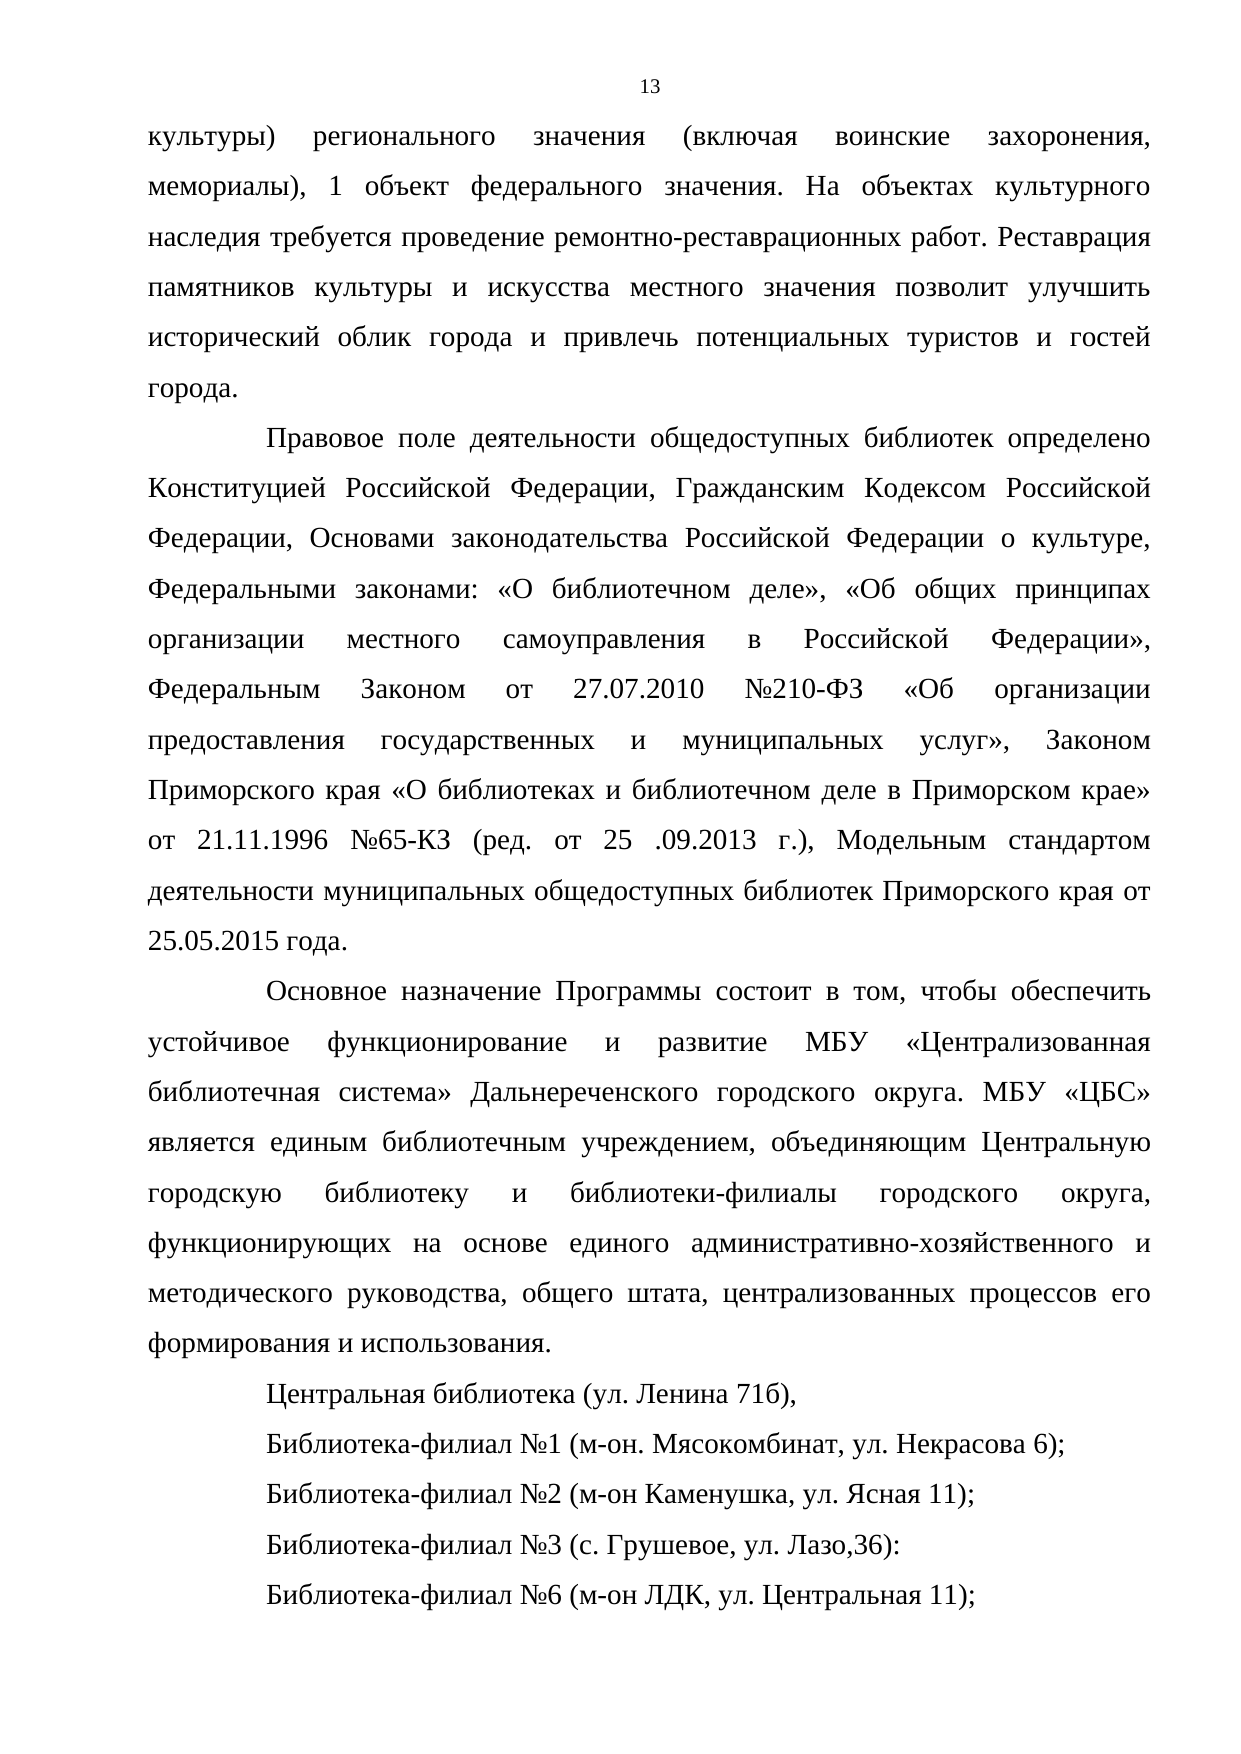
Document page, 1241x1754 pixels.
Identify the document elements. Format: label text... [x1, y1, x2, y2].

text Библиотека-филиал №2 (м-он Каменушка, ул. Ясная 11); [148, 1477, 1152, 1510]
text Библиотека-филиал №1 (м-он. Мясокомбинат, ул. Некрасова 6); [148, 1426, 1152, 1460]
text Правовое поле деятельности общедоступных библиотек определено Конституцией Российской Федерации, Гражданским Кодексом Российской Федерации, Основами законодательства Российской Федерации о культуре, Федеральными законами: «О библиотечном деле», «Об общих принципах организации местного самоуправления в Российской Федерации», Федеральным Законом от 27.07.2010 №210-ФЗ «Об организации предоставления государственных и муниципальных услуг», Законом Приморского края «О библиотеках и библиотечном деле в Приморском крае» от 21.11.1996 №65-КЗ (ред. от 25 .09.2013 г.), Модельным стандартом деятельности муниципальных общедоступных библиотек Приморского края от 25.05.2015 года. [148, 420, 1152, 957]
text Основное назначение Программы состоит в том, чтобы обеспечить устойчивое функционирование и развитие МБУ «Централизованная библиотечная система» Дальнереченского городского округа. МБУ «ЦБС» является единым библиотечным учреждением, объединяющим Центральную городскую библиотеку и библиотеки-филиалы городского округа, функционирующих на основе единого административно-хозяйственного и методического руководства, общего штата, централизованных процессов его формирования и использования. [148, 973, 1152, 1359]
text Центральная библиотека (ул. Ленина 71б), [148, 1376, 1152, 1409]
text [148, 118, 1152, 403]
text Библиотека-филиал №6 (м-он ЛДК, ул. Центральная 11); [148, 1577, 1152, 1611]
text Библиотека-филиал №3 (с. Грушевое, ул. Лазо,36): [148, 1527, 1152, 1560]
